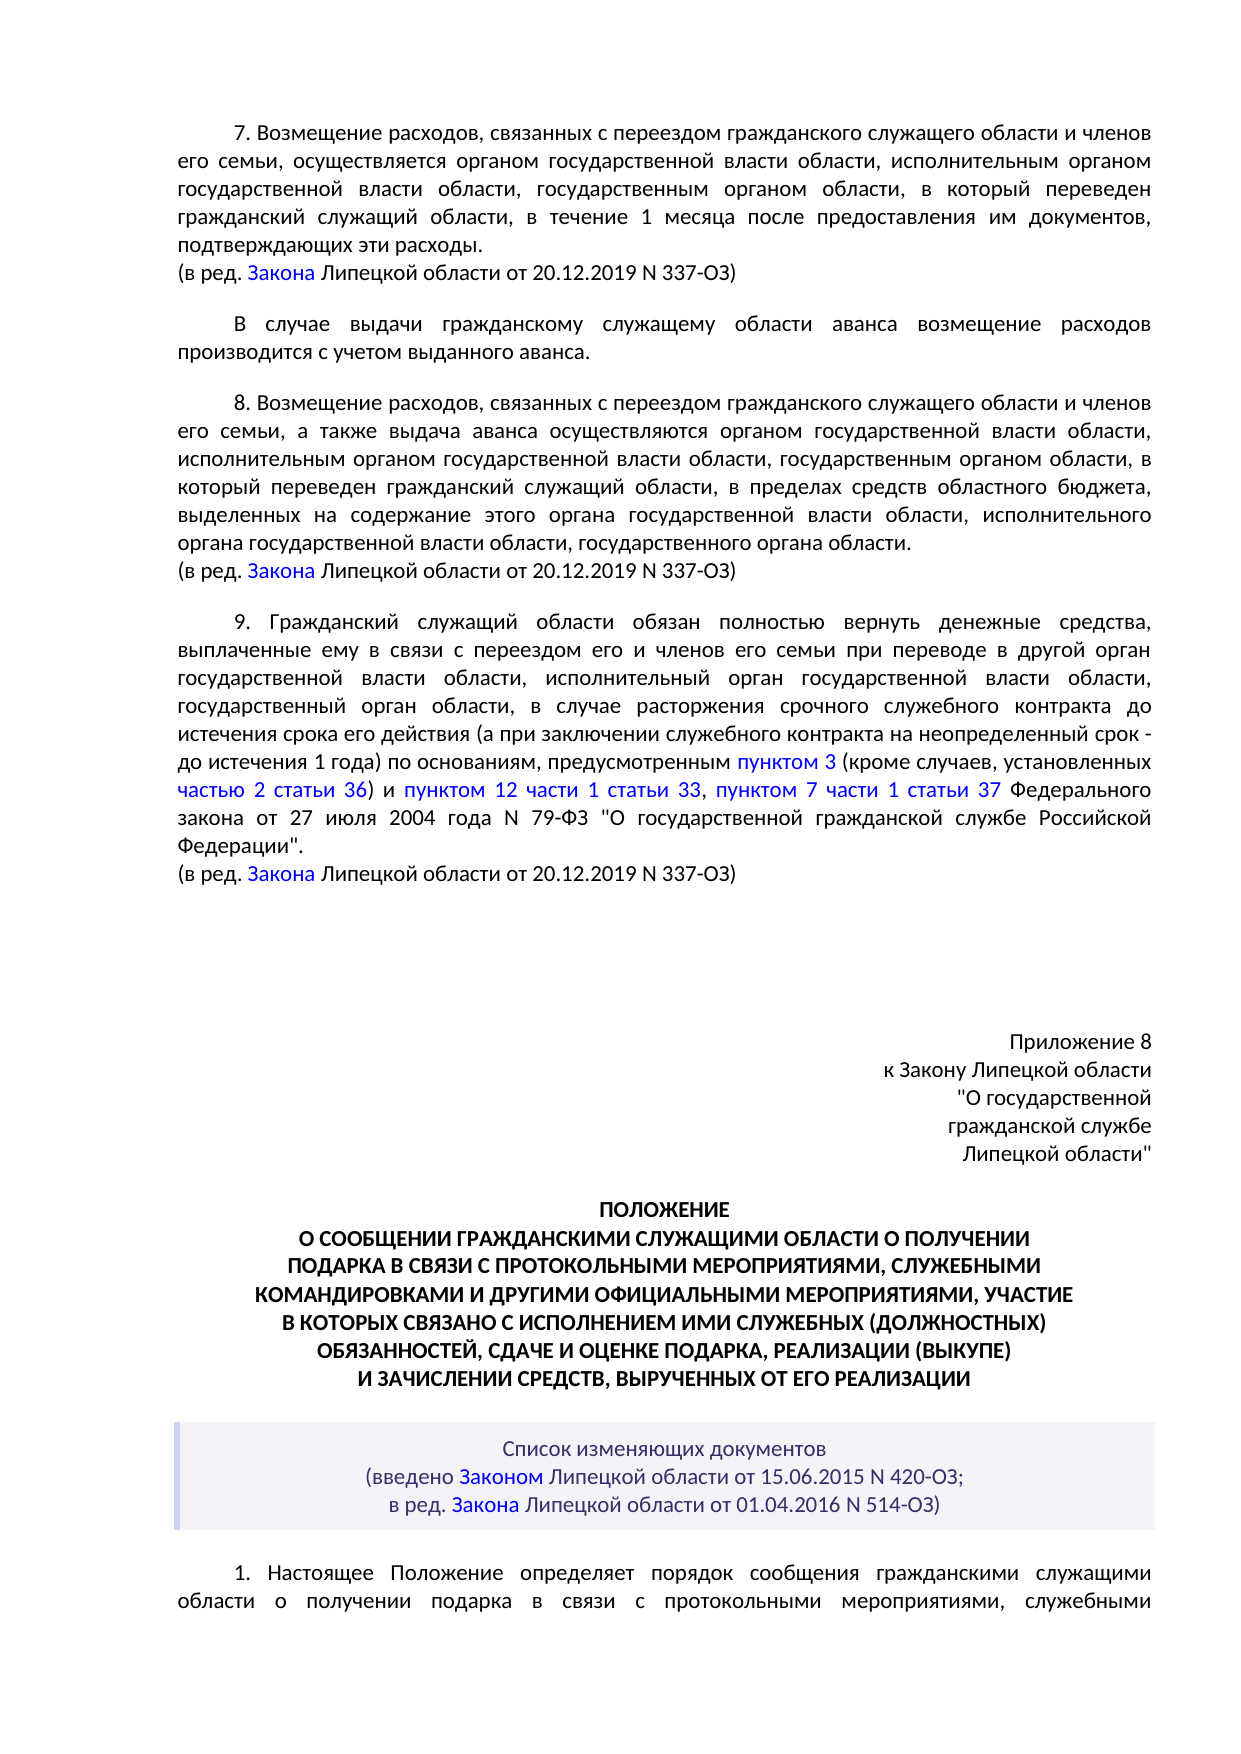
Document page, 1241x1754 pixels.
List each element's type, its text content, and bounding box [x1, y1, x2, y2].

text (в ред. Закона Липецкой области от 20.12.2019 N 337-ОЗ) [177, 859, 1152, 887]
text 8. Возмещение расходов, связанных с переездом гражданского служащего области и членов его семьи, а также выдача аванса осуществляются органом государственной власти области, исполнительным органом государственной власти области, государственным органом области, в который переведен гражданский служащий области, в пределах средств областного бюджета, выделенных на содержание этого органа государственной власти области, исполнительного органа государственной власти области, государственного органа области. [177, 388, 1152, 556]
text 9. Гражданский служащий области обязан полностью вернуть денежные средства, выплаченные ему в связи с переездом его и членов его семьи при переводе в другой орган государственной власти области, исполнительный орган государственной власти области, государственный орган области, в случае расторжения срочного служебного контракта до истечения срока его действия (а при заключении служебного контракта на неопределенный срок - до истечения 1 года) по основаниям, предусмотренным пунктом 3 (кроме случаев, установленных частью 2 статьи 36) и пунктом 12 части 1 статьи 33, пунктом 7 части 1 статьи 37 Федерального закона от 27 июля 2004 года N 79-ФЗ "О государственной гражданской службе Российской Федерации". [177, 607, 1152, 859]
title ПОДАРКА В СВЯЗИ С ПРОТОКОЛЬНЫМИ МЕРОПРИЯТИЯМИ, СЛУЖЕБНЫМИ [177, 1252, 1152, 1280]
title И ЗАЧИСЛЕНИИ СРЕДСТВ, ВЫРУЧЕННЫХ ОТ ЕГО РЕАЛИЗАЦИИ [177, 1364, 1152, 1392]
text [177, 1558, 1152, 1614]
title ПОЛОЖЕНИЕ [177, 1196, 1152, 1224]
title В КОТОРЫХ СВЯЗАНО С ИСПОЛНЕНИЕМ ИМИ СЛУЖЕБНЫХ (ДОЛЖНОСТНЫХ) [177, 1308, 1152, 1336]
text к Закону Липецкой области [177, 1056, 1152, 1083]
title КОМАНДИРОВКАМИ И ДРУГИМИ ОФИЦИАЛЬНЫМИ МЕРОПРИЯТИЯМИ, УЧАСТИЕ [177, 1280, 1152, 1308]
text В случае выдачи гражданскому служащему области аванса возмещение расходов производится с учетом выданного аванса. [177, 309, 1152, 365]
title ОБЯЗАННОСТЕЙ, СДАЧЕ И ОЦЕНКЕ ПОДАРКА, РЕАЛИЗАЦИИ (ВЫКУПЕ) [177, 1336, 1152, 1364]
text (в ред. Закона Липецкой области от 20.12.2019 N 337-ОЗ) [177, 258, 1152, 286]
text 7. Возмещение расходов, связанных с переездом гражданского служащего области и членов его семьи, осуществляется органом государственной власти области, исполнительным органом государственной власти области, государственным органом области, в который переведен гражданский служащий области, в течение 1 месяца после предоставления им документов, подтверждающих эти расходы. [177, 118, 1152, 258]
text Приложение 8 [177, 1027, 1152, 1056]
table_header Список изменяющих документов (введено Законом Липецкой области от 15.06.2015 N 420-ОЗ; в ред. Закона Липецкой области от 01.04.2016 N 514-ОЗ) [180, 1422, 1149, 1530]
title О СООБЩЕНИИ ГРАЖДАНСКИМИ СЛУЖАЩИМИ ОБЛАСТИ О ПОЛУЧЕНИИ [177, 1224, 1152, 1252]
text (в ред. Закона Липецкой области от 20.12.2019 N 337-ОЗ) [177, 556, 1152, 584]
text Липецкой области" [177, 1139, 1152, 1168]
text гражданской службе [177, 1112, 1152, 1139]
text "О государственной [177, 1083, 1152, 1112]
